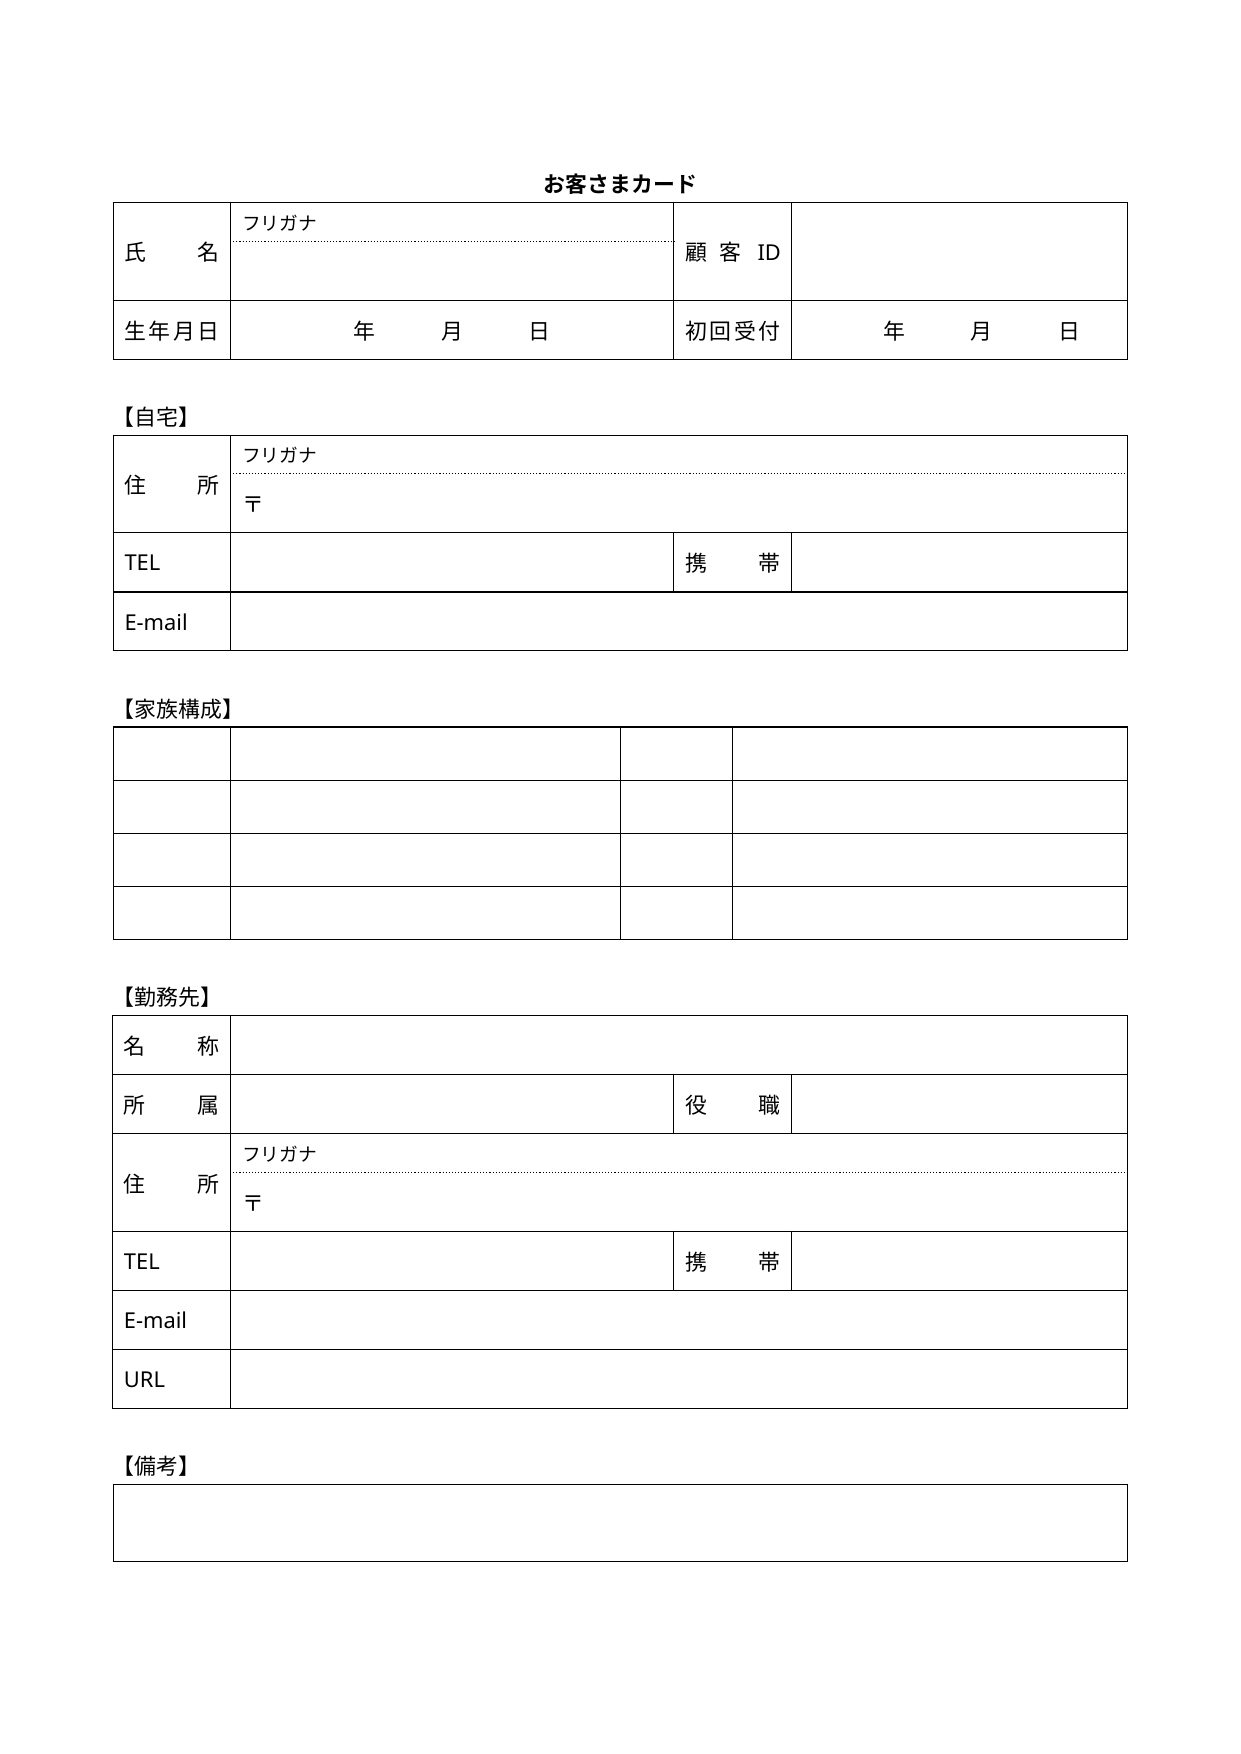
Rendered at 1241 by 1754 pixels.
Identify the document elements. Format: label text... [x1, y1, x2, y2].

table_header 名称 [113, 1016, 230, 1074]
table_header [231, 1016, 1127, 1074]
table_cell [231, 241, 673, 299]
text 【家族構成】 [112, 689, 1128, 726]
table_cell [733, 834, 1127, 886]
table_cell 年 月 日 [792, 301, 1127, 359]
table_cell URL [113, 1350, 230, 1408]
table_cell [621, 834, 732, 886]
table_cell [231, 781, 620, 833]
table_cell [114, 887, 230, 939]
table_cell 携帯 [674, 533, 791, 591]
table_cell [733, 781, 1127, 833]
text 【自宅】 [112, 397, 1128, 435]
table_cell [792, 1075, 1127, 1133]
table_header フリガナ [231, 436, 1127, 473]
table_cell TEL [113, 1232, 230, 1290]
table_cell 住所 [113, 1134, 230, 1231]
table_cell [231, 1075, 673, 1133]
table_cell [231, 834, 620, 886]
table_cell [114, 834, 230, 886]
table_cell 〒 [231, 473, 1127, 532]
table_cell E-mail [113, 1291, 230, 1349]
table_cell 所属 [113, 1075, 230, 1133]
text 【勤務先】 [112, 977, 1128, 1015]
table_header 氏名 [114, 203, 230, 299]
table_cell [231, 533, 673, 591]
table_header 顧客ID [674, 203, 791, 299]
table_cell E-mail [114, 593, 230, 650]
table_cell 年 月 日 [231, 301, 673, 359]
table_header [231, 728, 620, 779]
table_header [621, 728, 732, 779]
table_cell 〒 [231, 1172, 1127, 1231]
table_cell [621, 887, 732, 939]
table_header [733, 728, 1127, 779]
table_cell [231, 1350, 1127, 1408]
table_header フリガナ [231, 203, 673, 241]
table_cell [231, 1291, 1127, 1349]
table_cell 生年月日 [114, 301, 230, 359]
table_cell 携帯 [674, 1232, 791, 1290]
table_cell [231, 593, 1127, 650]
table_cell 役職 [674, 1075, 791, 1133]
table_header [114, 728, 230, 779]
text お客さまカード [112, 164, 1128, 202]
table_cell [733, 887, 1127, 939]
table_header 住所 [114, 436, 230, 532]
table_cell [114, 781, 230, 833]
table_cell [231, 1232, 673, 1290]
table_cell [792, 1232, 1127, 1290]
table_header [792, 203, 1127, 299]
table_cell フリガナ [231, 1134, 1127, 1172]
table_cell [792, 533, 1127, 591]
table_header [114, 1485, 1127, 1561]
text 【備考】 [112, 1446, 1128, 1484]
table_cell 初回受付 [674, 301, 791, 359]
table_cell TEL [114, 533, 230, 591]
table_cell [231, 887, 620, 939]
table_cell [621, 781, 732, 833]
